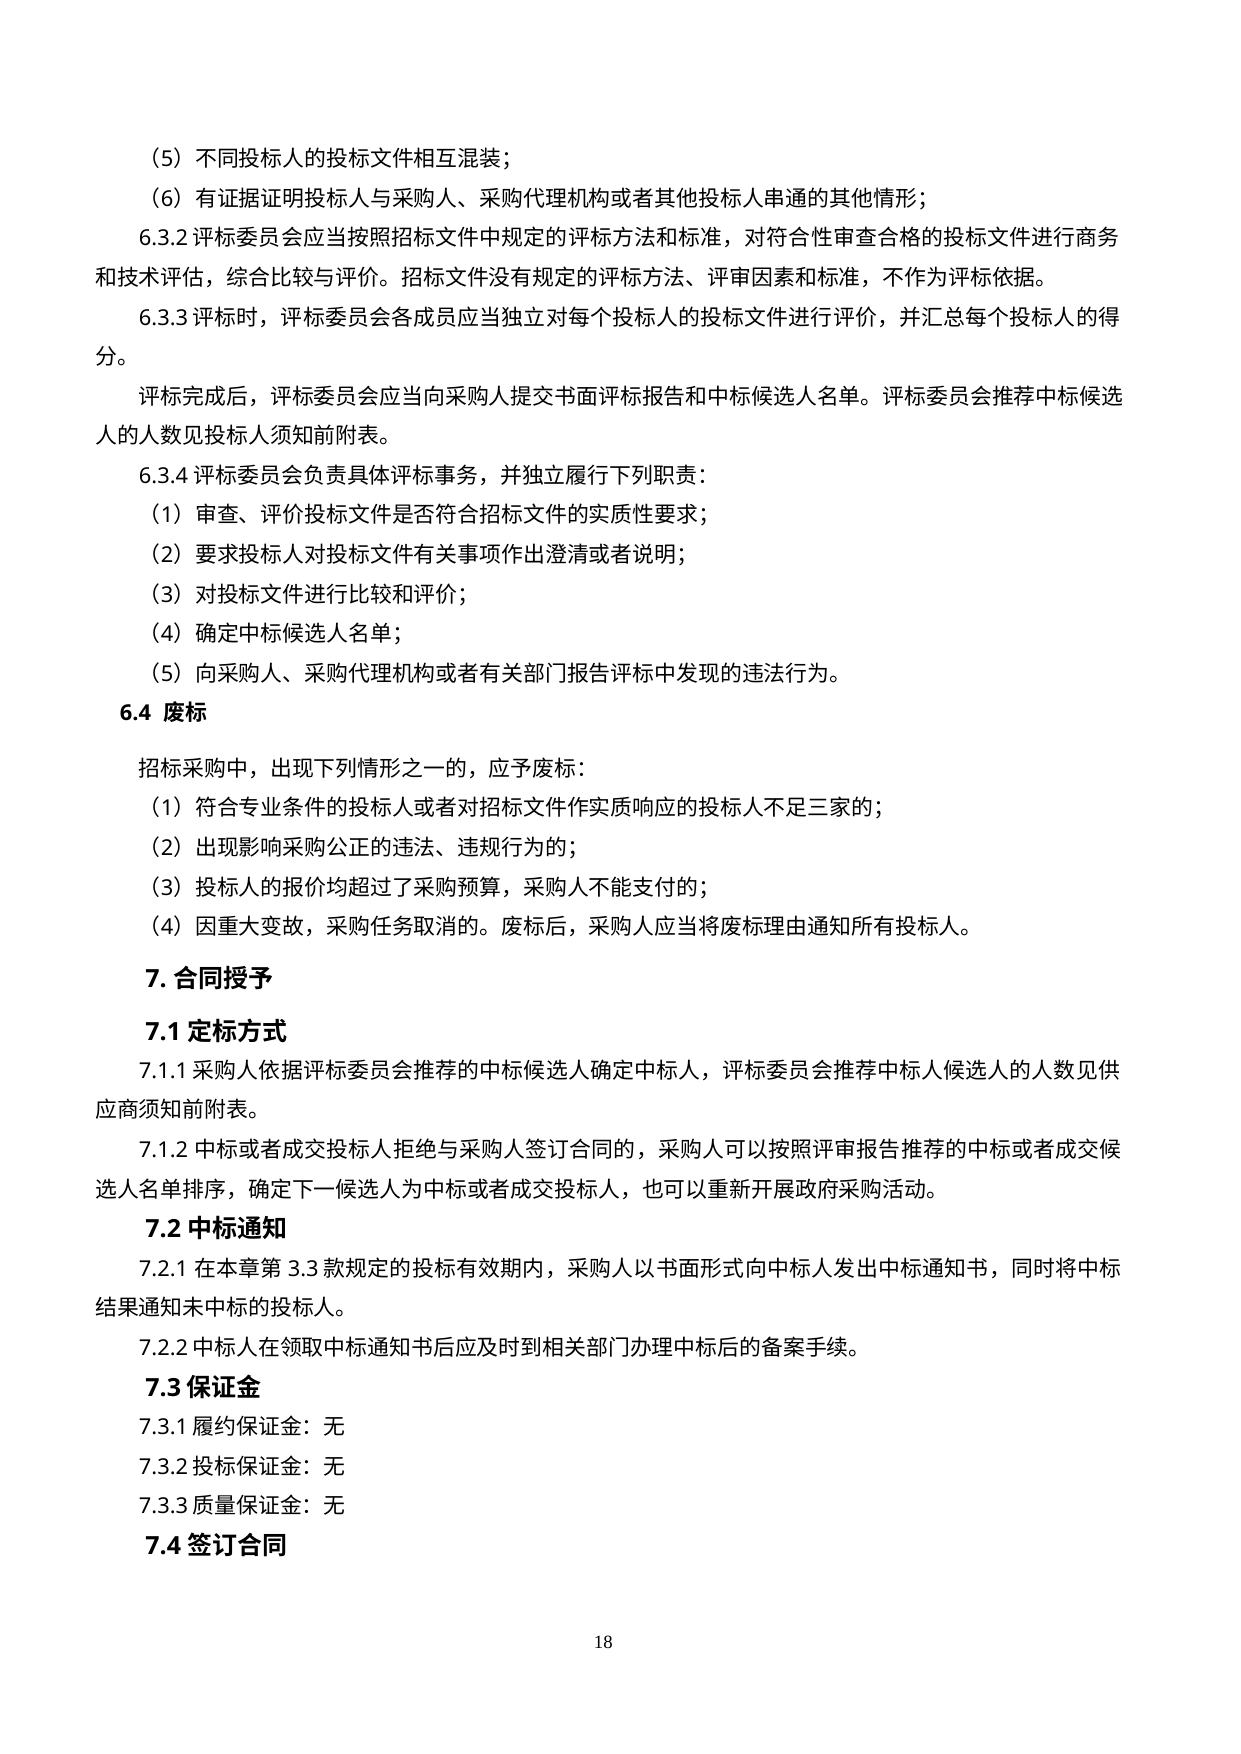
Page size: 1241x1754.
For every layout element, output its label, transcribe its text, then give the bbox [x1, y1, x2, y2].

title 7. 合同授予 [95, 957, 1231, 997]
text 7.3保证金 [95, 1366, 1124, 1405]
text 6.3.2评标委员会应当按照招标文件中规定的评标方法和标准，对符合性审查合格的投标文件进行商务和技术评估，综合比较与评价。招标文件没有规定的评标方法、评审因素和标准，不作为评标依据。 [95, 216, 1124, 296]
text 7.1.2 中标或者成交投标人拒绝与采购人签订合同的，采购人可以按照评审报告推荐的中标或者成交候选人名单排序，确定下一候选人为中标或者成交投标人，也可以重新开展政府采购活动。 [95, 1128, 1124, 1207]
text 6.3.3评标时，评标委员会各成员应当独立对每个投标人的投标文件进行评价，并汇总每个投标人的得分。 [95, 296, 1124, 375]
text （1）审查、评价投标文件是否符合招标文件的实质性要求； [95, 493, 1124, 533]
text （2）要求投标人对投标文件有关事项作出澄清或者说明； [95, 533, 1124, 573]
text （4）因重大变故，采购任务取消的。废标后，采购人应当将废标理由通知所有投标人。 [95, 905, 1124, 945]
text （3）投标人的报价均超过了采购预算，采购人不能支付的； [95, 866, 1124, 905]
text 6.3.4 评标委员会负责具体评标事务，并独立履行下列职责： [95, 454, 1124, 493]
text 7.2 中标通知 [95, 1207, 1124, 1247]
text 评标完成后，评标委员会应当向采购人提交书面评标报告和中标候选人名单。评标委员会推荐中标候选人的人数见投标人须知前附表。 [95, 375, 1124, 454]
text （5）向采购人、采购代理机构或者有关部门报告评标中发现的违法行为。 [95, 652, 1124, 691]
text 7.3.1履约保证金：无 [95, 1405, 1124, 1445]
text 7.1 定标方式 [95, 1009, 1124, 1049]
text 7.4 签订合同 [95, 1524, 1124, 1563]
text 7.3.3质量保证金：无 [95, 1484, 1124, 1524]
text 7.2.1 在本章第3.3款规定的投标有效期内，采购人以书面形式向中标人发出中标通知书，同时将中标结果通知未中标的投标人。 [95, 1247, 1124, 1326]
text 7.2.2中标人在领取中标通知书后应及时到相关部门办理中标后的备案手续。 [95, 1326, 1124, 1366]
text （1）符合专业条件的投标人或者对招标文件作实质响应的投标人不足三家的； [95, 786, 1124, 826]
text 6.4 废标 [119, 691, 1126, 731]
text （5）不同投标人的投标文件相互混装； [95, 137, 1124, 177]
text （2）出现影响采购公正的违法、违规行为的； [95, 826, 1124, 866]
text （4）确定中标候选人名单； [95, 612, 1124, 652]
text 7.1.1采购人依据评标委员会推荐的中标候选人确定中标人，评标委员会推荐中标人候选人的人数见供应商须知前附表。 [95, 1049, 1124, 1128]
text （3）对投标文件进行比较和评价； [95, 573, 1124, 612]
text 招标采购中，出现下列情形之一的，应予废标： [95, 747, 1124, 786]
text 7.3.2投标保证金：无 [95, 1445, 1124, 1484]
text （6）有证据证明投标人与采购人、采购代理机构或者其他投标人串通的其他情形； [95, 177, 1124, 216]
